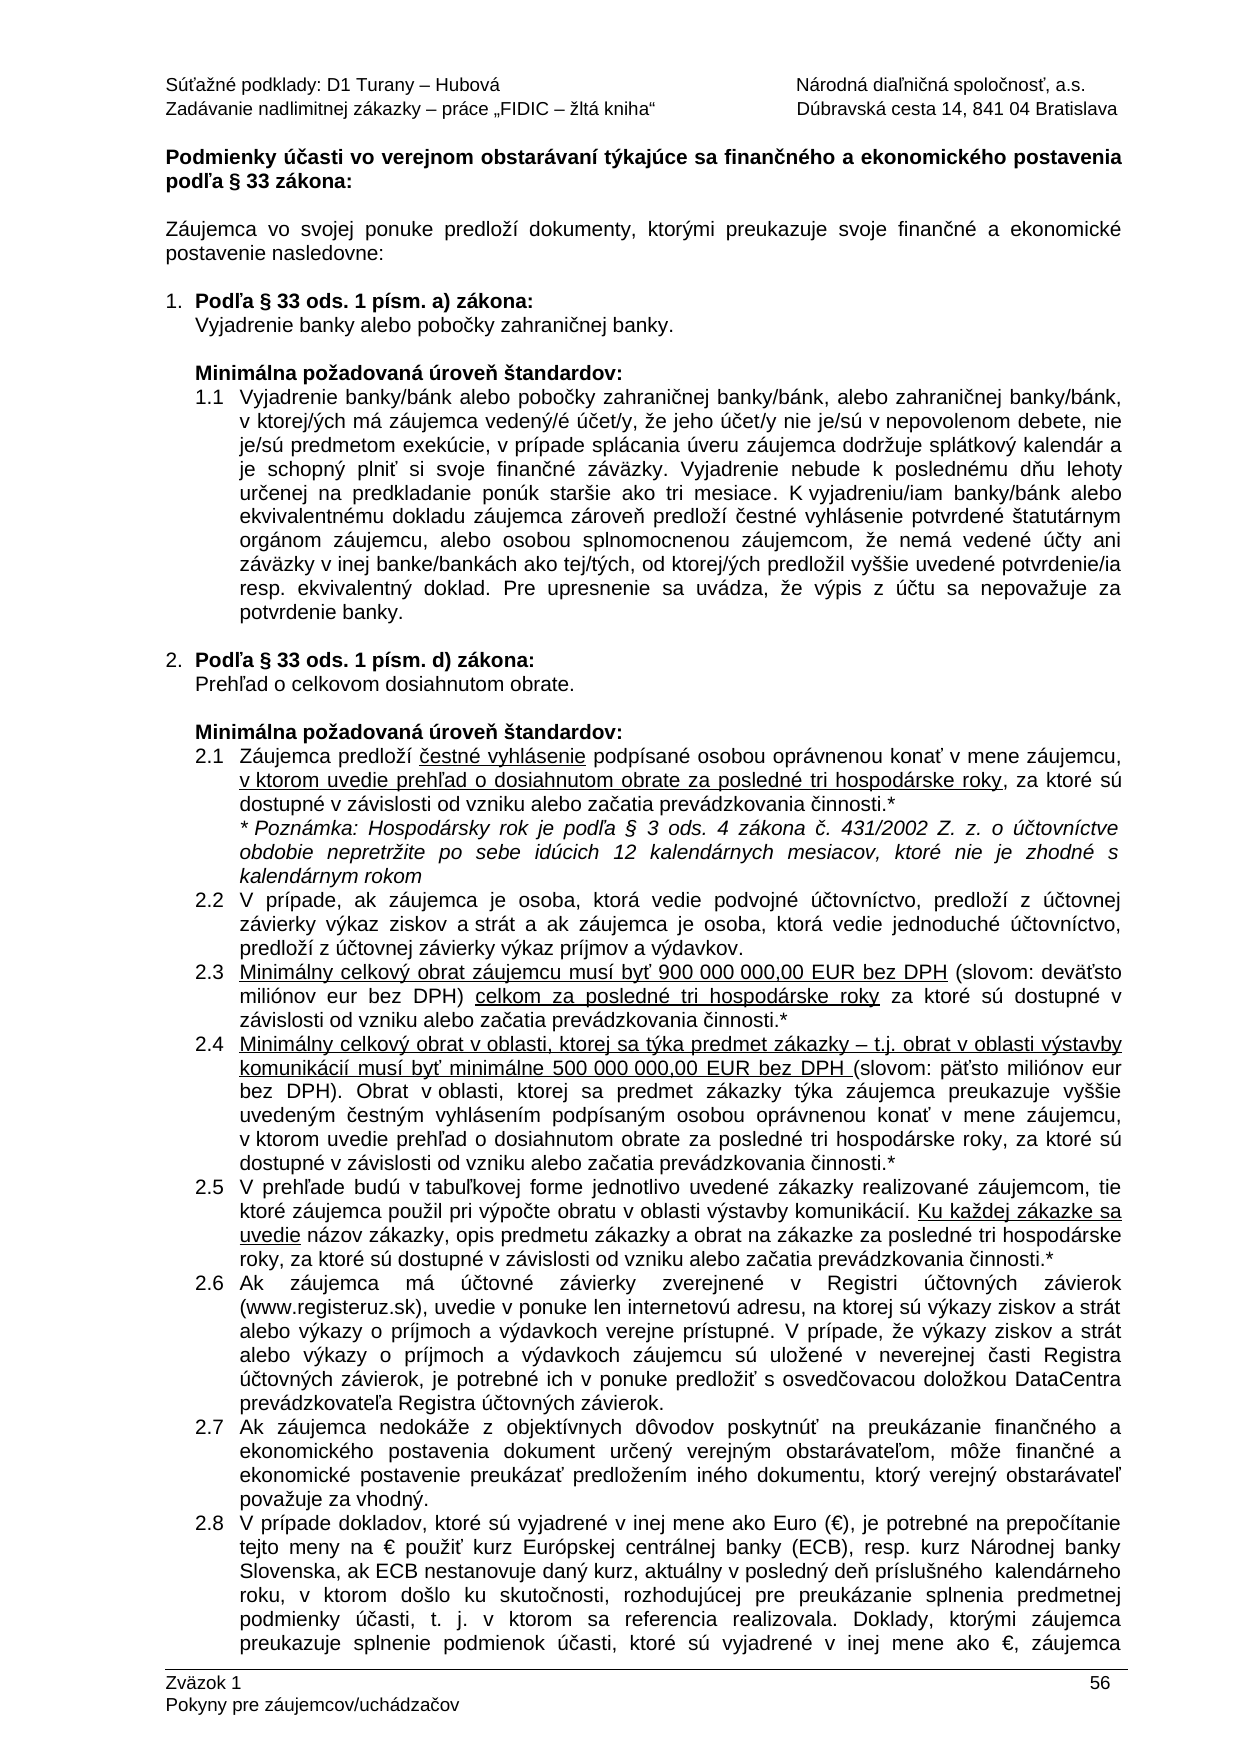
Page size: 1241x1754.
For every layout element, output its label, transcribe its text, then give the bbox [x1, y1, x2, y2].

text 2.6 Ak záujemca má účtovné závierky zverejnené v Registri účtovných závierok (www.registeruz.sk), uvedie v ponuke len internetovú adresu, na ktorej sú výkazy ziskov a strát alebo výkazy o príjmoch a výdavkoch verejne prístupné. V prípade, že výkazy ziskov a strát alebo výkazy o príjmoch a výdavkoch záujemcu sú uložené v neverejnej časti Registra účtovných závierok, je potrebné ich v ponuke predložiť s osvedčovacou doložkou DataCentra prevádzkovateľa Registra účtovných závierok. [195, 1271, 1122, 1415]
list Podľa § 33 ods. 1 písm. d) zákona: [165, 648, 1122, 672]
text * Poznámka: Hospodársky rok je podľa § 3 ods. 4 zákona č. 431/2002 Z. z. o účtovníctve obdobie nepretržite po sebe idúcich 12 kalendárnych mesiacov, ktoré nie je zhodné s kalendárnym rokom [239, 816, 1122, 888]
text 2.3 Minimálny celkový obrat záujemcu musí byť 900 000 000,00 EUR bez DPH (slovom: deväťsto miliónov eur bez DPH) celkom za posledné tri hospodárske roky za ktoré sú dostupné v závislosti od vzniku alebo začatia prevádzkovania činnosti.* [195, 959, 1122, 1031]
list Podľa § 33 ods. 1 písm. a) zákona: [165, 289, 1122, 313]
text 2.5 V prehľade budú v tabuľkovej forme jednotlivo uvedené zákazky realizované záujemcom, tie ktoré záujemca použil pri výpočte obratu v oblasti výstavby komunikácií. Ku každej zákazke sa uvedie názov zákazky, opis predmetu zákazky a obrat na zákazke za posledné tri hospodárske roky, za ktoré sú dostupné v závislosti od vzniku alebo začatia prevádzkovania činnosti.* [195, 1175, 1122, 1271]
list Vyjadrenie banky alebo pobočky zahraničnej banky. [195, 313, 1122, 337]
text Záujemca vo svojej ponuke predloží dokumenty, ktorými preukazuje svoje finančné a ekonomické postavenie nasledovne: [165, 217, 1122, 265]
text Podmienky účasti vo verejnom obstarávaní týkajúce sa finančného a ekonomického postavenia podľa § 33 zákona: [165, 145, 1122, 193]
text Minimálna požadovaná úroveň štandardov: [165, 720, 1122, 744]
text 2.4 Minimálny celkový obrat v oblasti, ktorej sa týka predmet zákazky – t.j. obrat v oblasti výstavby komunikácií musí byť minimálne 500 000 000,00 EUR bez DPH (slovom: päťsto miliónov eur bez DPH). Obrat v oblasti, ktorej sa predmet zákazky týka záujemca preukazuje vyššie uvedeným čestným vyhlásením podpísaným osobou oprávnenou konať v mene záujemcu, v ktorom uvedie prehľad o dosiahnutom obrate za posledné tri hospodárske roky, za ktoré sú dostupné v závislosti od vzniku alebo začatia prevádzkovania činnosti.* [195, 1031, 1122, 1175]
text 2.1 Záujemca predloží čestné vyhlásenie podpísané osobou oprávnenou konať v mene záujemcu, v ktorom uvedie prehľad o dosiahnutom obrate za posledné tri hospodárske roky, za ktoré sú dostupné v závislosti od vzniku alebo začatia prevádzkovania činnosti.* [195, 744, 1122, 816]
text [195, 1511, 1122, 1654]
list 2.7 Ak záujemca nedokáže z objektívnych dôvodov poskytnúť na preukázanie finančného a ekonomického postavenia dokument určený verejným obstarávateľom, môže finančné a ekonomické postavenie preukázať predložením iného dokumentu, ktorý verejný obstarávateľ považuje za vhodný. [195, 1415, 1122, 1511]
text Prehľad o celkovom dosiahnutom obrate. [165, 672, 1122, 696]
text 2.2 V prípade, ak záujemca je osoba, ktorá vedie podvojné účtovníctvo, predloží z účtovnej závierky výkaz ziskov a strát a ak záujemca je osoba, ktorá vedie jednoduché účtovníctvo, predloží z účtovnej závierky výkaz príjmov a výdavkov. [195, 888, 1122, 959]
list 1.1 Vyjadrenie banky/bánk alebo pobočky zahraničnej banky/bánk, alebo zahraničnej banky/bánk, v ktorej/ých má záujemca vedený/é účet/y, že jeho účet/y nie je/sú v nepovolenom debete, nie je/sú predmetom exekúcie, v prípade splácania úveru záujemca dodržuje splátkový kalendár a je schopný plniť si svoje finančné záväzky. Vyjadrenie nebude k poslednému dňu lehoty určenej na predkladanie ponúk staršie ako tri mesiace. K vyjadreniu/iam banky/bánk alebo ekvivalentnému dokladu záujemca zároveň predloží čestné vyhlásenie potvrdené štatutárnym orgánom záujemcu, alebo osobou splnomocnenou záujemcom, že nemá vedené účty ani záväzky v inej banke/bankách ako tej/tých, od ktorej/ých predložil vyššie uvedené potvrdenie/ia resp. ekvivalentný doklad. Pre upresnenie sa uvádza, že výpis z účtu sa nepovažuje za potvrdenie banky. [195, 384, 1122, 624]
list Minimálna požadovaná úroveň štandardov: [195, 361, 1122, 384]
